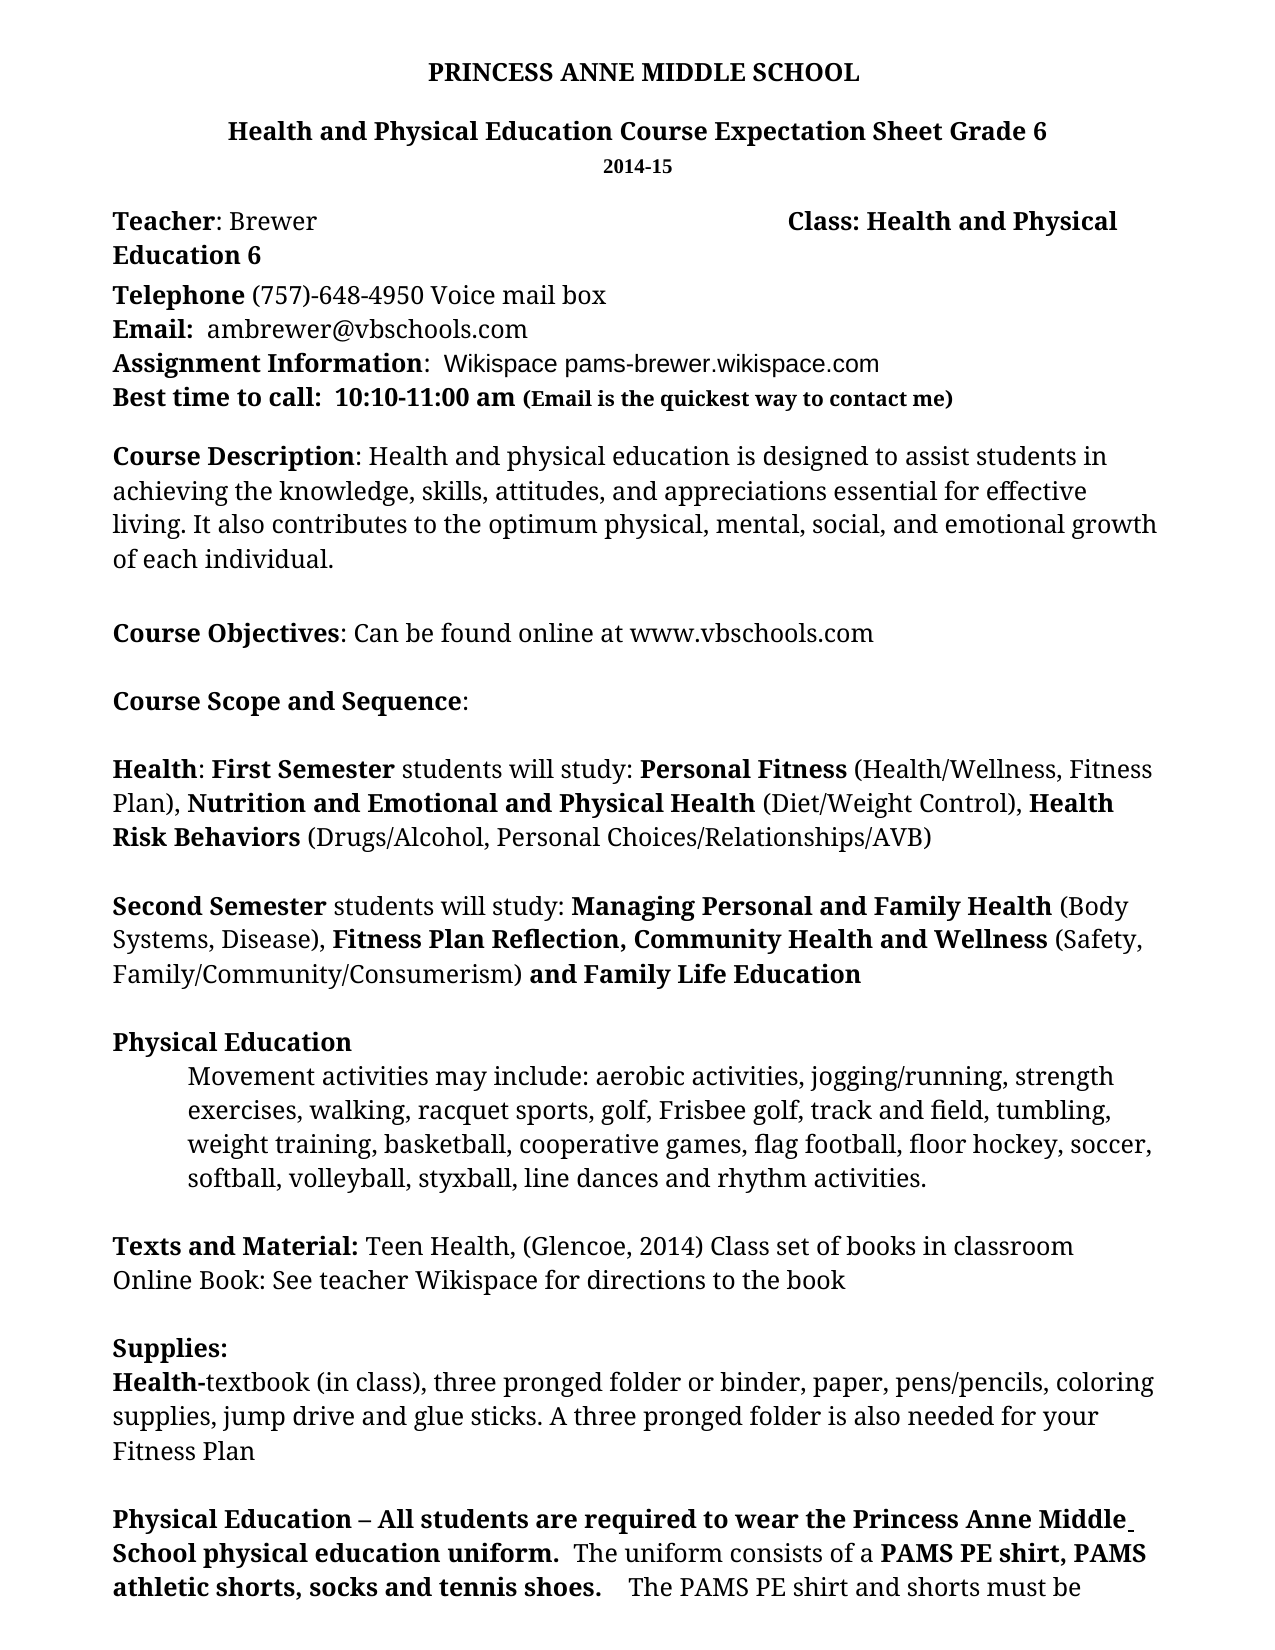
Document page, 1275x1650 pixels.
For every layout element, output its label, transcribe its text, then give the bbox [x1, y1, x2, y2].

text 2014-15 [112, 154, 1162, 178]
subtitle Course Scope and Sequence: [112, 684, 1162, 718]
text Physical Education [112, 1024, 1162, 1058]
text Texts and Material: Teen Health, (Glencoe, 2014) Class set of books in classroom [112, 1229, 1162, 1263]
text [112, 1501, 1162, 1603]
subtitle PRINCESS ANNE MIDDLE SCHOOL [112, 55, 1162, 89]
text Best time to call: 10:10-11:00 am (Email is the quickest way to contact me) [112, 380, 1162, 414]
text Email: ambrewer@vbschools.com [112, 312, 1162, 346]
subtitle Health: First Semester students will study: Personal Fitness (Health/Wellness, Fitness Plan), Nutrition and Emotional and Physical Health (Diet/Weight Control), Health Risk Behaviors (Drugs/Alcohol, Personal Choices/Relationships/AVB) [112, 752, 1162, 854]
text Course Objectives: Can be found online at www.vbschools.com [112, 616, 1162, 650]
text Online Book: See teacher Wikispace for directions to the book [112, 1263, 1162, 1297]
subtitle Health and Physical Education Course Expectation Sheet Grade 6 [112, 114, 1162, 148]
subtitle Teacher: Brewer Class: Health and Physical Education 6 [112, 203, 1162, 272]
text Health-textbook (in class), three pronged folder or binder, paper, pens/pencils, coloring supplies, jump drive and glue sticks. A three pronged folder is also needed for your Fitness Plan [112, 1365, 1162, 1467]
text Supplies: [112, 1331, 1162, 1365]
text Assignment Information: Wikispace pams-brewer.wikispace.com [112, 346, 1162, 380]
text Telephone (757)-648-4950 Voice mail box [112, 278, 1162, 312]
subtitle Course Description: Health and physical education is designed to assist students in achieving the knowledge, skills, attitudes, and appreciations essential for effective living. It also contributes to the optimum physical, mental, social, and emotional growth of each individual. [112, 439, 1162, 575]
text Movement activities may include: aerobic activities, jogging/running, strength exercises, walking, racquet sports, golf, Frisbee golf, track and field, tumbling, weight training, basketball, cooperative games, flag football, floor hockey, soccer, softball, volleyball, styxball, line dances and rhythm activities. [187, 1058, 1162, 1195]
subtitle Second Semester students will study: Managing Personal and Family Health (Body Systems, Disease), Fitness Plan Reflection, Community Health and Wellness (Safety, Family/Community/Consumerism) and Family Life Education [112, 888, 1162, 990]
